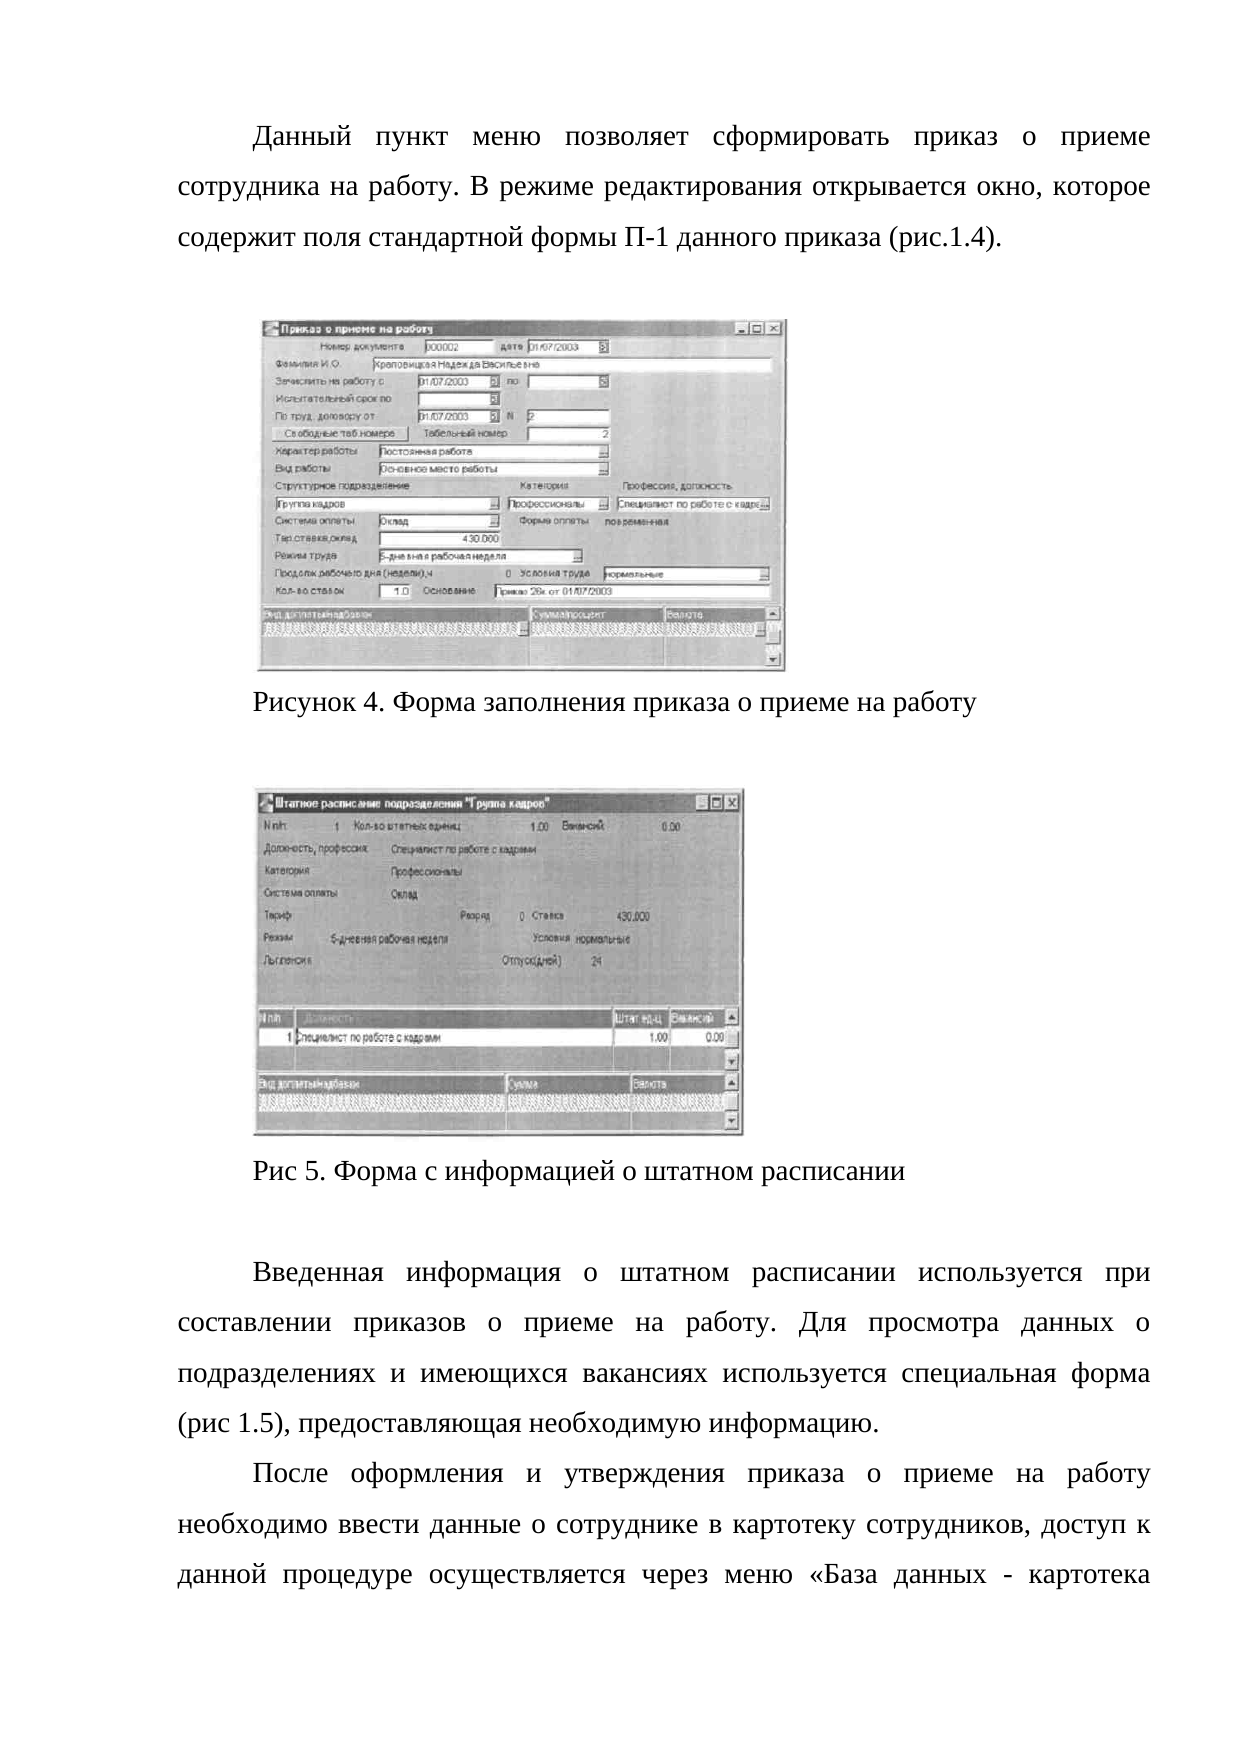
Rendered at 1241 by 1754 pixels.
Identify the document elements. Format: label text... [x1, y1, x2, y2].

text Рисунок 4. Форма заполнения приказа о приеме на работу [177, 684, 1152, 718]
picture [252, 319, 789, 673]
text Рис 5. Форма с информацией о штатном расписании [177, 1153, 1152, 1187]
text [177, 1455, 1152, 1589]
picture [252, 785, 748, 1142]
text Данный пункт меню позволяет сформировать приказ о приеме сотрудника на работу. В режиме редактирования открывается окно, которое содержит поля стандартной формы П-1 данного приказа (рис.1.4). [177, 118, 1152, 252]
text Введенная информация о штатном расписании используется при составлении приказов о приеме на работу. Для просмотра данных о подразделениях и имеющихся вакансиях используется специальная форма (рис 1.5), предоставляющая необходимую информацию. [177, 1254, 1152, 1439]
